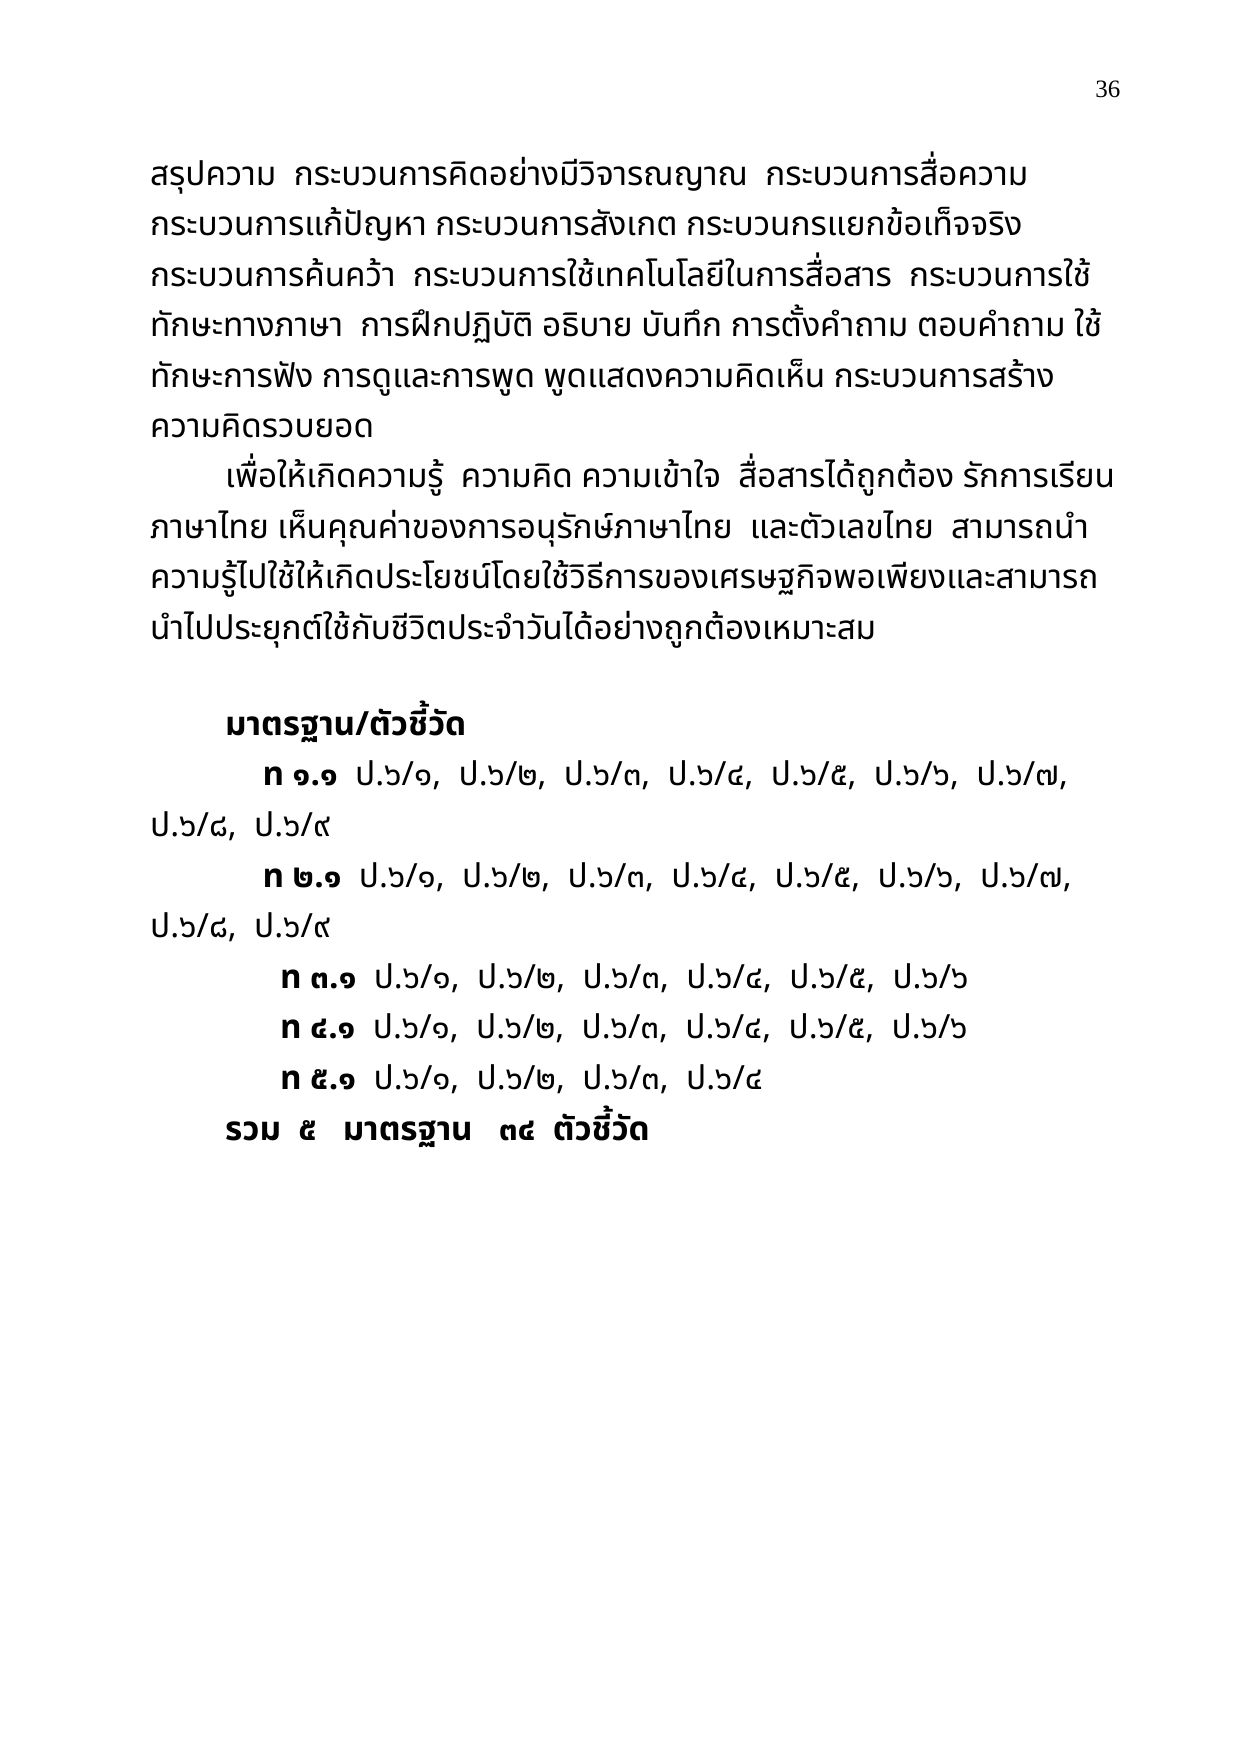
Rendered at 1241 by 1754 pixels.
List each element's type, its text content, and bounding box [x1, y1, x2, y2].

text ท ๔.๑ ป.๖/๑, ป.๖/๒, ป.๖/๓, ป.๖/๔, ป.๖/๕, ป.๖/๖ [150, 1003, 1120, 1054]
text ท ๓.๑ ป.๖/๑, ป.๖/๒, ป.๖/๓, ป.๖/๔, ป.๖/๕, ป.๖/๖ [150, 953, 1120, 1003]
text ท ๕.๑ ป.๖/๑, ป.๖/๒, ป.๖/๓, ป.๖/๔ [150, 1054, 1120, 1104]
text ท ๑.๑ ป.๖/๑, ป.๖/๒, ป.๖/๓, ป.๖/๔, ป.๖/๕, ป.๖/๖, ป.๖/๗, ป.๖/๘, ป.๖/๙ [150, 750, 1120, 851]
text รวม ๕ มาตรฐาน ๓๔ ตัวชี้วัด [150, 1104, 1120, 1155]
text ท ๒.๑ ป.๖/๑, ป.๖/๒, ป.๖/๓, ป.๖/๔, ป.๖/๕, ป.๖/๖, ป.๖/๗, ป.๖/๘, ป.๖/๙ [150, 851, 1120, 953]
text เพื่อให้เกิดความรู้ ความคิด ความเข้าใจ สื่อสารได้ถูกต้อง รักการเรียนภาษาไทย เห็นคุณค่าของการอนุรักษ์ภาษาไทย และตัวเลขไทย สามารถนำความรู้ไปใช้ให้เกิดประโยชน์โดยใช้วิธีการของเศรษฐกิจพอเพียงและสามารถนำไปประยุกต์ใช้กับชีวิตประจำวันได้อย่างถูกต้องเหมาะสม [150, 452, 1120, 654]
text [150, 150, 1120, 452]
text มาตรฐาน/ตัวชี้วัด [150, 699, 1120, 750]
